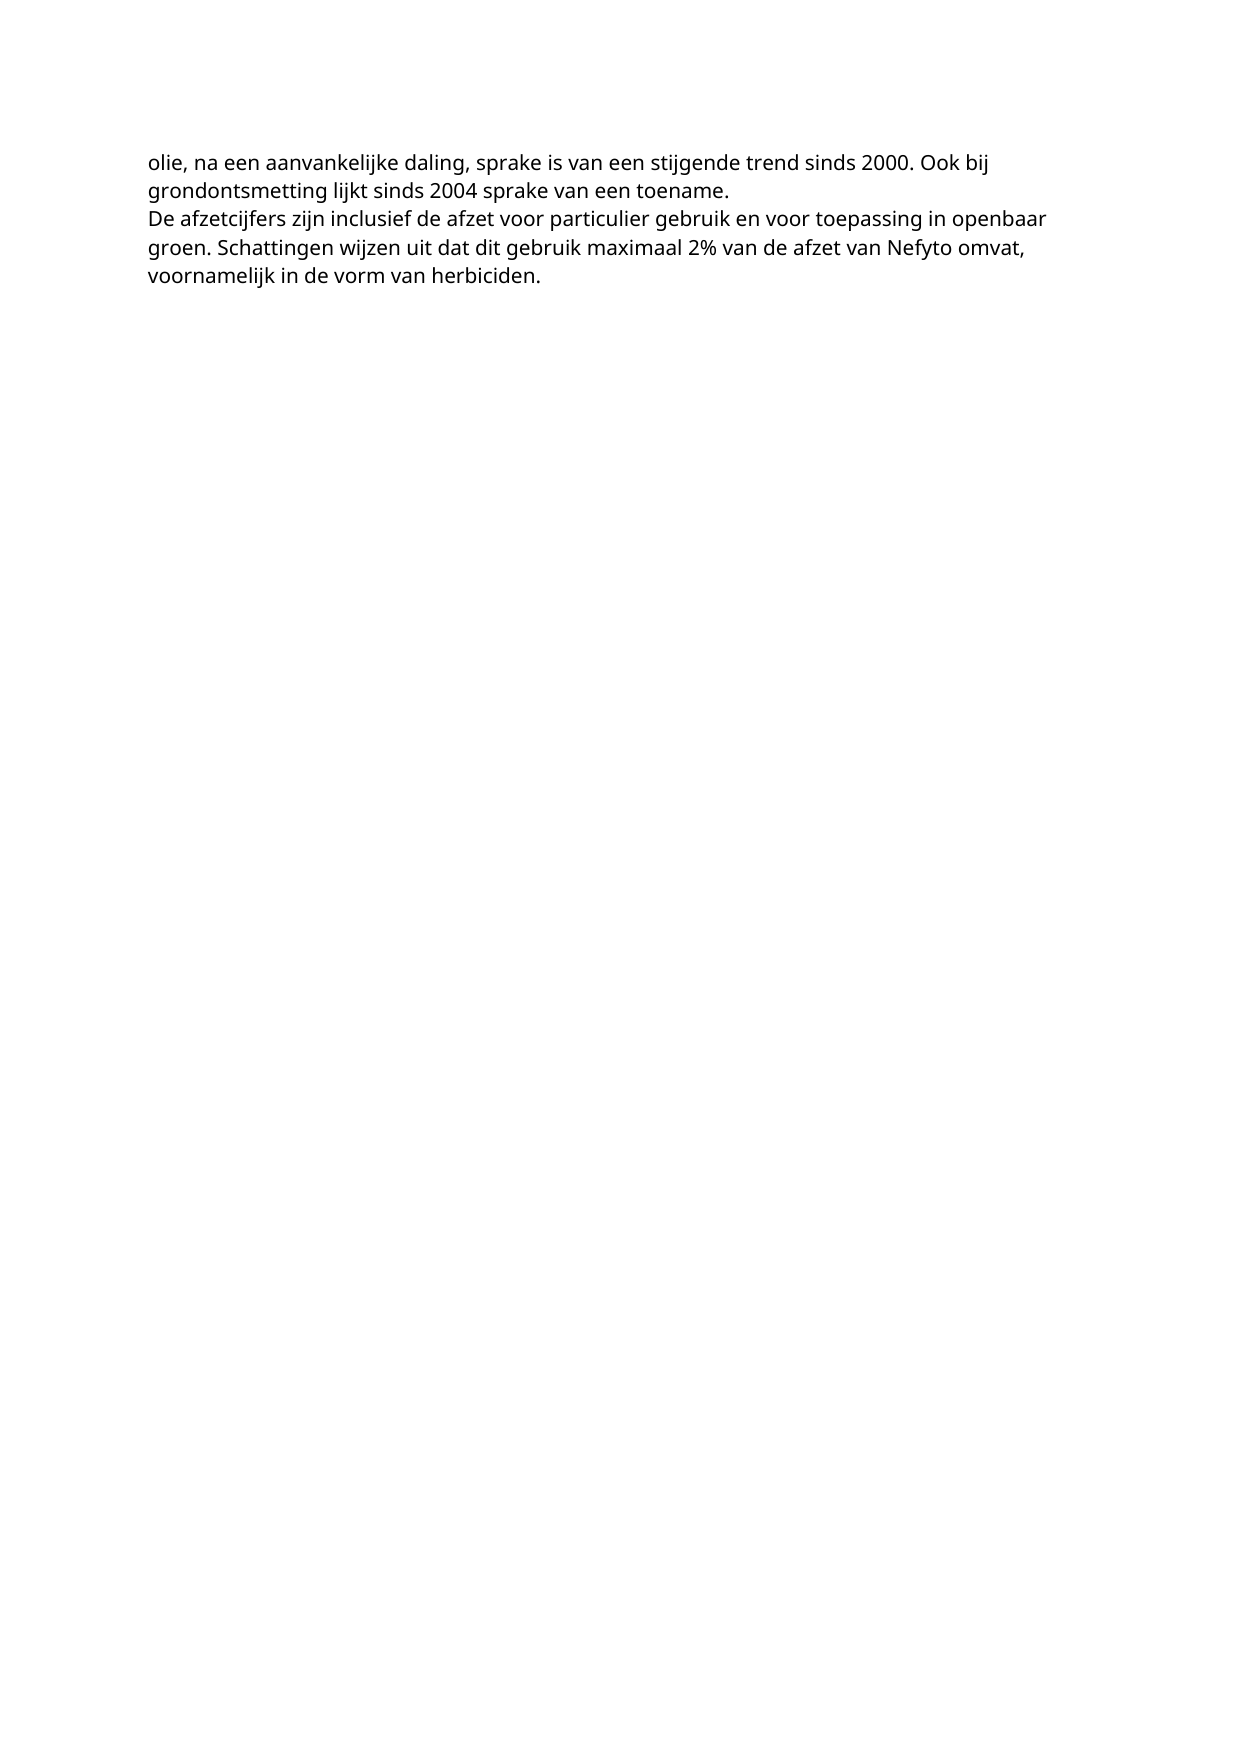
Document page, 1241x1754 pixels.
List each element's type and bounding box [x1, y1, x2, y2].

text [148, 148, 1093, 290]
